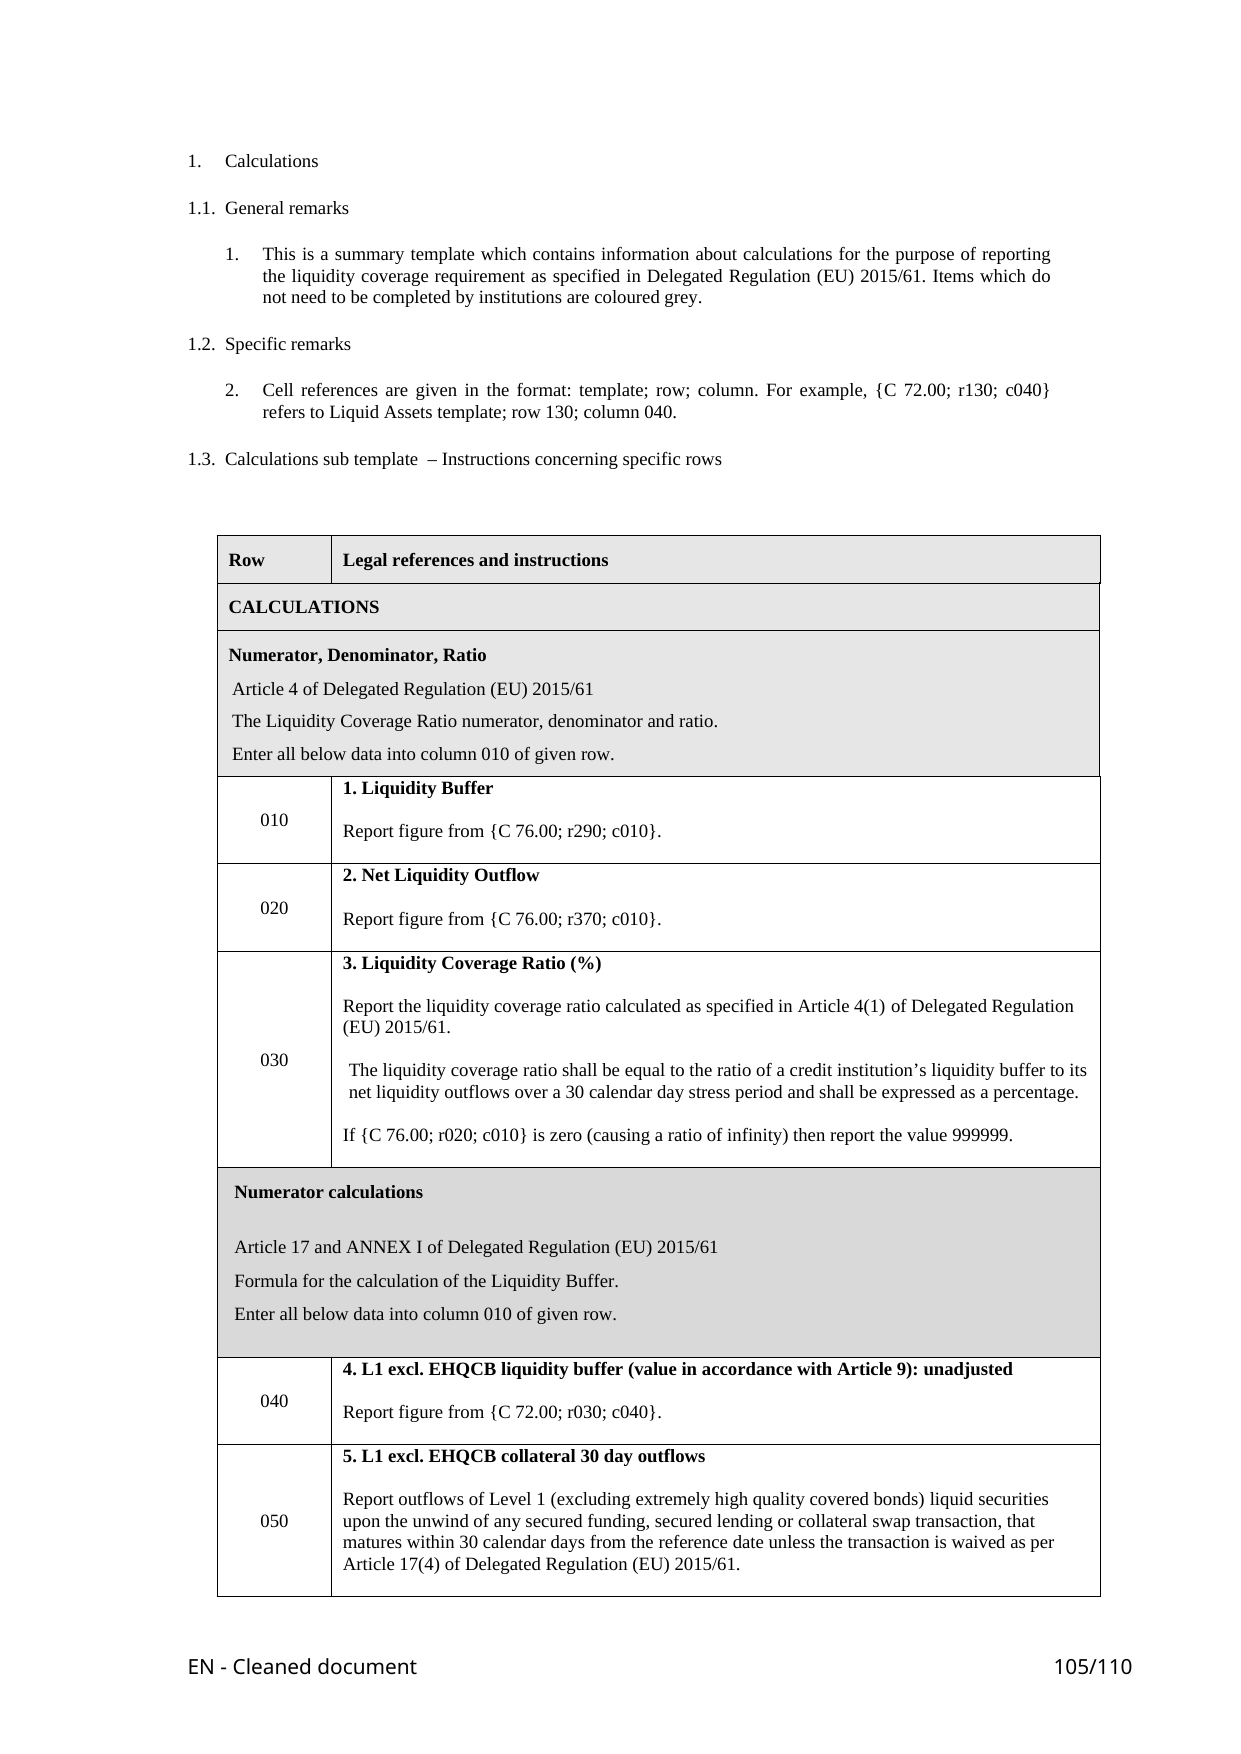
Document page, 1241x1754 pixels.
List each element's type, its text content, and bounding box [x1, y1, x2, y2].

table_cell Numerator calculations Article 17 and ANNEX I of Delegated Regulation (EU) 2015/61 Formula for the calculation of the Liquidity Buffer. Enter all below data into column 010 of given row. [218, 1168, 1100, 1357]
text 1.1. General remarks [187, 197, 1053, 218]
table_header Legal references and instructions [332, 536, 1100, 583]
table_cell 1. Liquidity Buffer Report figure from {C 76.00; r290; c010}. [332, 777, 1100, 863]
table_cell 050 [218, 1445, 331, 1596]
table_cell 040 [218, 1358, 331, 1444]
table_cell 030 [218, 952, 331, 1167]
table_header Row [218, 536, 331, 583]
table_cell 010 [218, 777, 331, 863]
table_cell 3. Liquidity Coverage Ratio (%) Report the liquidity coverage ratio calculated as specified in Article 4(1) of Delegated Regulation (EU) 2015/61. The liquidity coverage ratio shall be equal to the ratio of a credit institution’s liquidity buffer to its net liquidity outflows over a 30 calendar day stress period and shall be expressed as a percentage. If {C 76.00; r020; c010} is zero (causing a ratio of infinity) then report the value 999999. [332, 952, 1100, 1167]
text 1.3. Calculations sub template – Instructions concerning specific rows [187, 447, 1053, 469]
table_cell CALCULATIONS [218, 584, 1099, 630]
text Cell references are given in the format: template; row; column. For example, {C 72.00; r130; c040} refers to Liquid Assets template; row 130; column 040. [225, 379, 1053, 422]
text 1. Calculations [187, 150, 1053, 172]
table_cell 4. L1 excl. EHQCB liquidity buffer (value in accordance with Article 9): unadjusted Report figure from {C 72.00; r030; c040}. [332, 1358, 1100, 1444]
table_cell 5. L1 excl. EHQCB collateral 30 day outflows Report outflows of Level 1 (excluding extremely high quality covered bonds) liquid securities upon the unwind of any secured funding, secured lending or collateral swap transaction, that matures within 30 calendar days from the reference date unless the transaction is waived as per Article 17(4) of Delegated Regulation (EU) 2015/61. [332, 1445, 1100, 1596]
text 1.2. Specific remarks [187, 333, 1053, 354]
list This is a summary template which contains information about calculations for the purpose of reporting the liquidity coverage requirement as specified in Delegated Regulation (EU) 2015/61. Items which do not need to be completed by institutions are coloured grey. [225, 243, 1053, 308]
table_cell 2. Net Liquidity Outflow Report figure from {C 76.00; r370; c010}. [332, 864, 1100, 951]
table_cell Numerator, Denominator, Ratio Article 4 of Delegated Regulation (EU) 2015/61 The Liquidity Coverage Ratio numerator, denominator and ratio. Enter all below data into column 010 of given row. [218, 631, 1099, 776]
table_cell 020 [218, 864, 331, 951]
